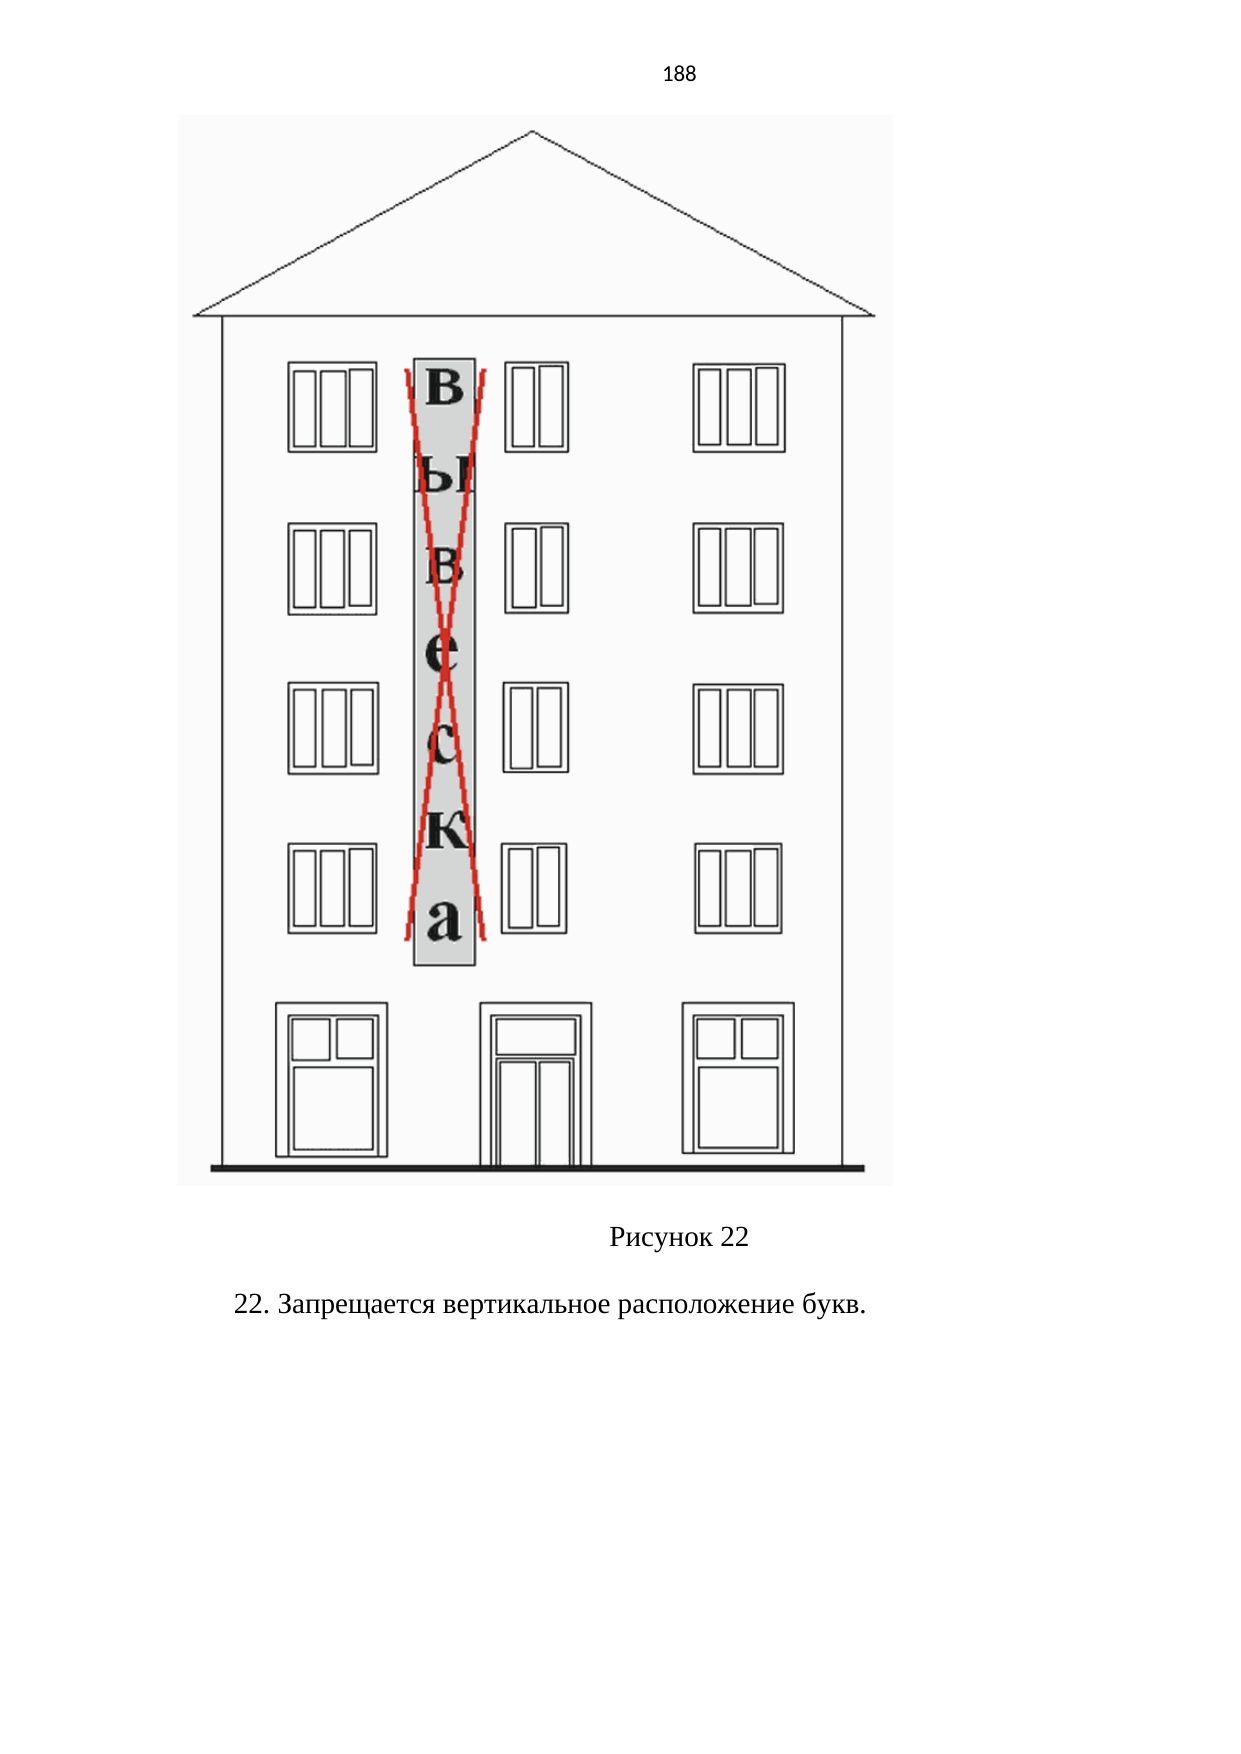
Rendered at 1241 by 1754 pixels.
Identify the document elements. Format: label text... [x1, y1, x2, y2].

picture [177, 115, 893, 1186]
title Рисунок 22 [177, 1219, 1181, 1253]
text 22. Запрещается вертикальное расположение букв. [177, 1286, 1181, 1320]
